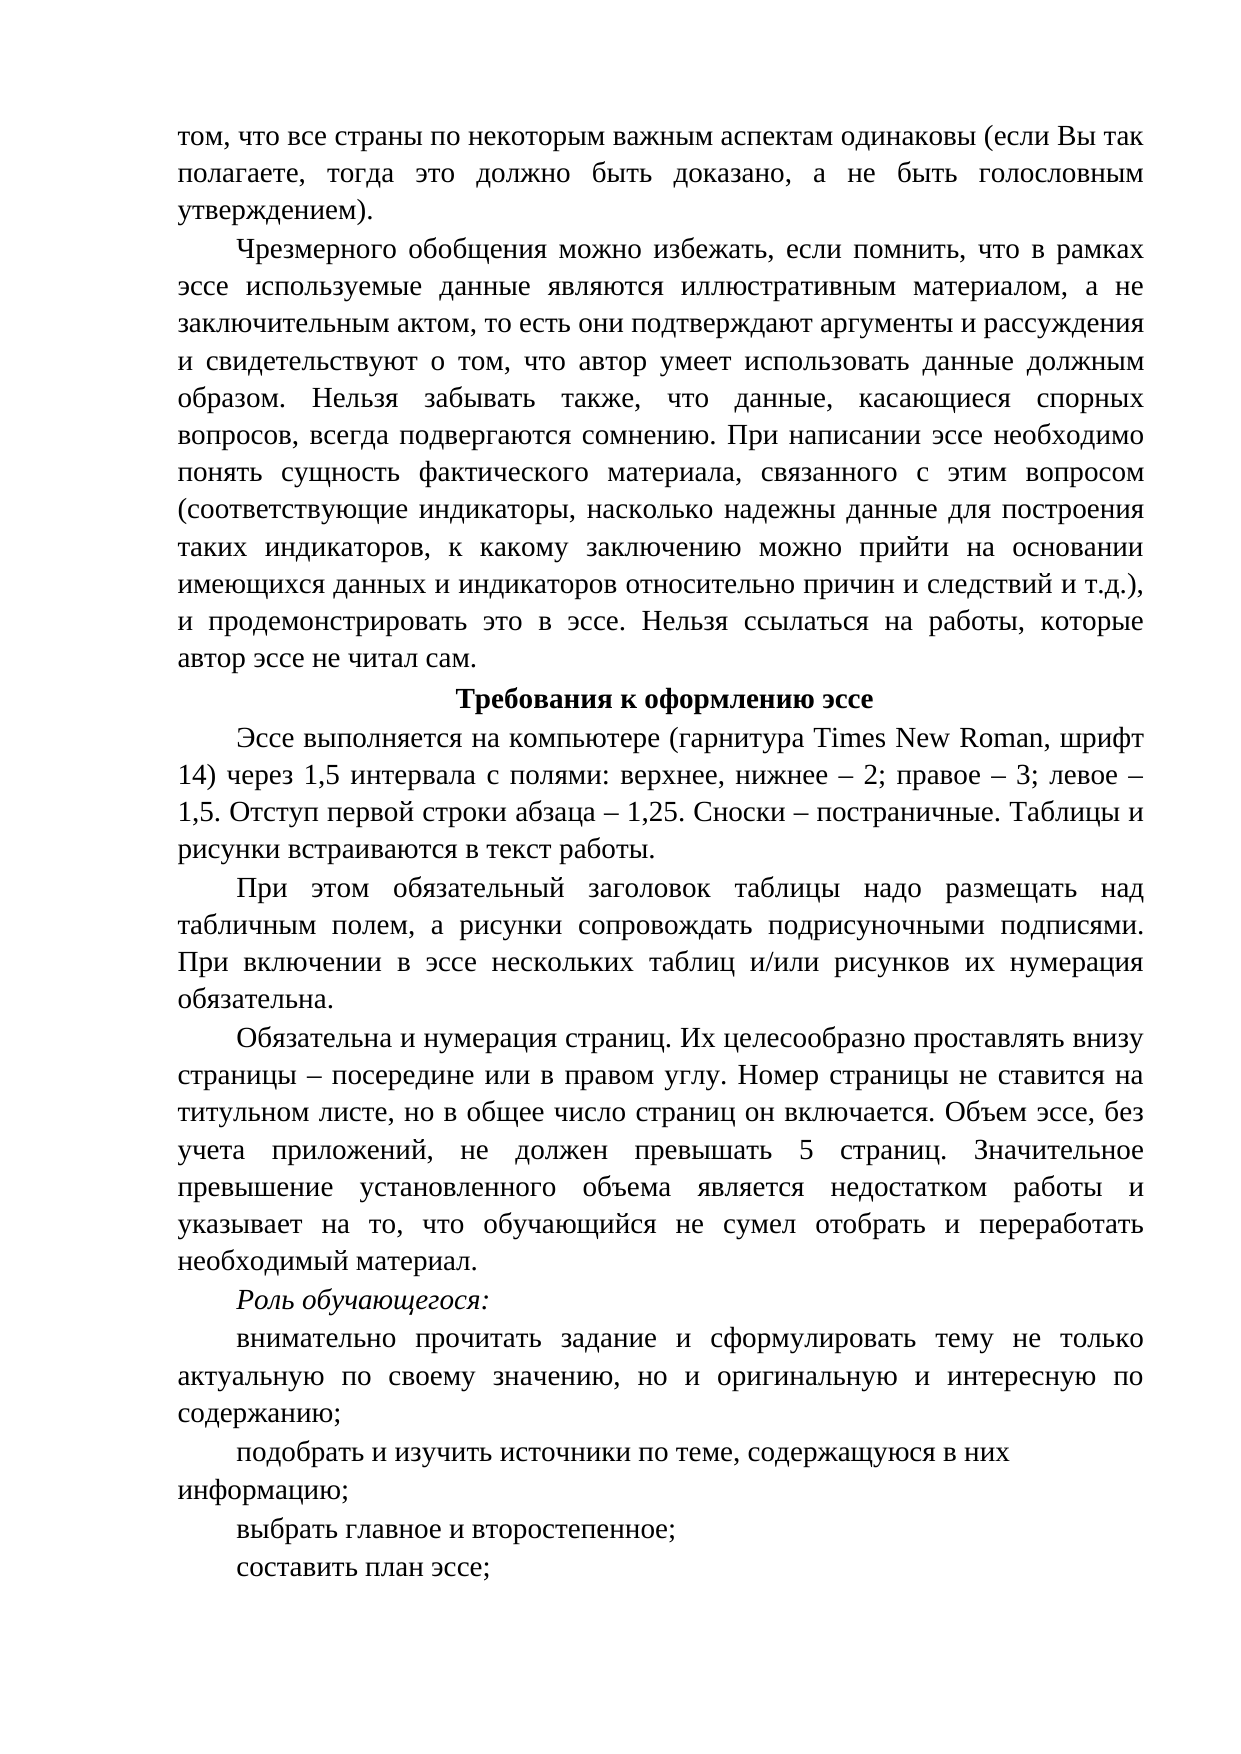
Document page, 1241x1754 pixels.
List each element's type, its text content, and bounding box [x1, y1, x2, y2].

text подобрать и изучить источники по теме, содержащуюся в них [177, 1434, 1145, 1467]
text составить план эссе; [177, 1549, 1145, 1583]
text выбрать главное и второстепенное; [236, 1511, 989, 1544]
text информацию; [177, 1472, 668, 1506]
text внимательно прочитать задание и сформулировать тему не только актуальную по своему значению, но и оригинальную и интересную по содержанию; [177, 1321, 1145, 1428]
text Роль обучающегося: [177, 1282, 1145, 1316]
text Требования к оформлению эссе [177, 681, 1152, 715]
text Чрезмерного обобщения можно избежать, если помнить, что в рамках эссе используемые данные являются иллюстративным материалом, а не заключительным актом, то есть они подтверждают аргументы и рассуждения и свидетельствуют о том, что автор умеет использовать данные должным образом. Нельзя забывать также, что данные, касающиеся спорных вопросов, всегда подвергаются сомнению. При написании эссе необходимо понять сущность фактического материала, связанного с этим вопросом (соответствующие индикаторы, насколько надежны данные для построения таких индикаторов, к какому заключению можно прийти на основании имеющихся данных и индикаторов относительно причин и следствий и т.д.), и продемонстрировать это в эссе. Нельзя ссылаться на работы, которые автор эссе не читал сам. [177, 231, 1145, 674]
text При этом обязательный заголовок таблицы надо размещать над табличным полем, а рисунки сопровождать подрисуночными подписями. При включении в эссе нескольких таблиц и/или рисунков их нумерация обязательна. [177, 870, 1145, 1015]
text Эссе выполняется на компьютере (гарнитура Times New Roman, шрифт 14) через 1,5 интервала с полями: верхнее, нижнее – 2; правое – 3; левое – 1,5. Отступ первой строки абзаца – 1,25. Сноски – постраничные. Таблицы и рисунки встраиваются в текст работы. [177, 720, 1145, 865]
text Обязательна и нумерация страниц. Их целесообразно проставлять внизу страницы – посередине или в правом углу. Номер страницы не ставится на титульном листе, но в общее число страниц он включается. Объем эссе, без учета приложений, не должен превышать 5 страниц. Значительное превышение установленного объема является недостатком работы и указывает на то, что обучающийся не сумел отобрать и переработать необходимый материал. [177, 1020, 1145, 1277]
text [177, 118, 1145, 226]
